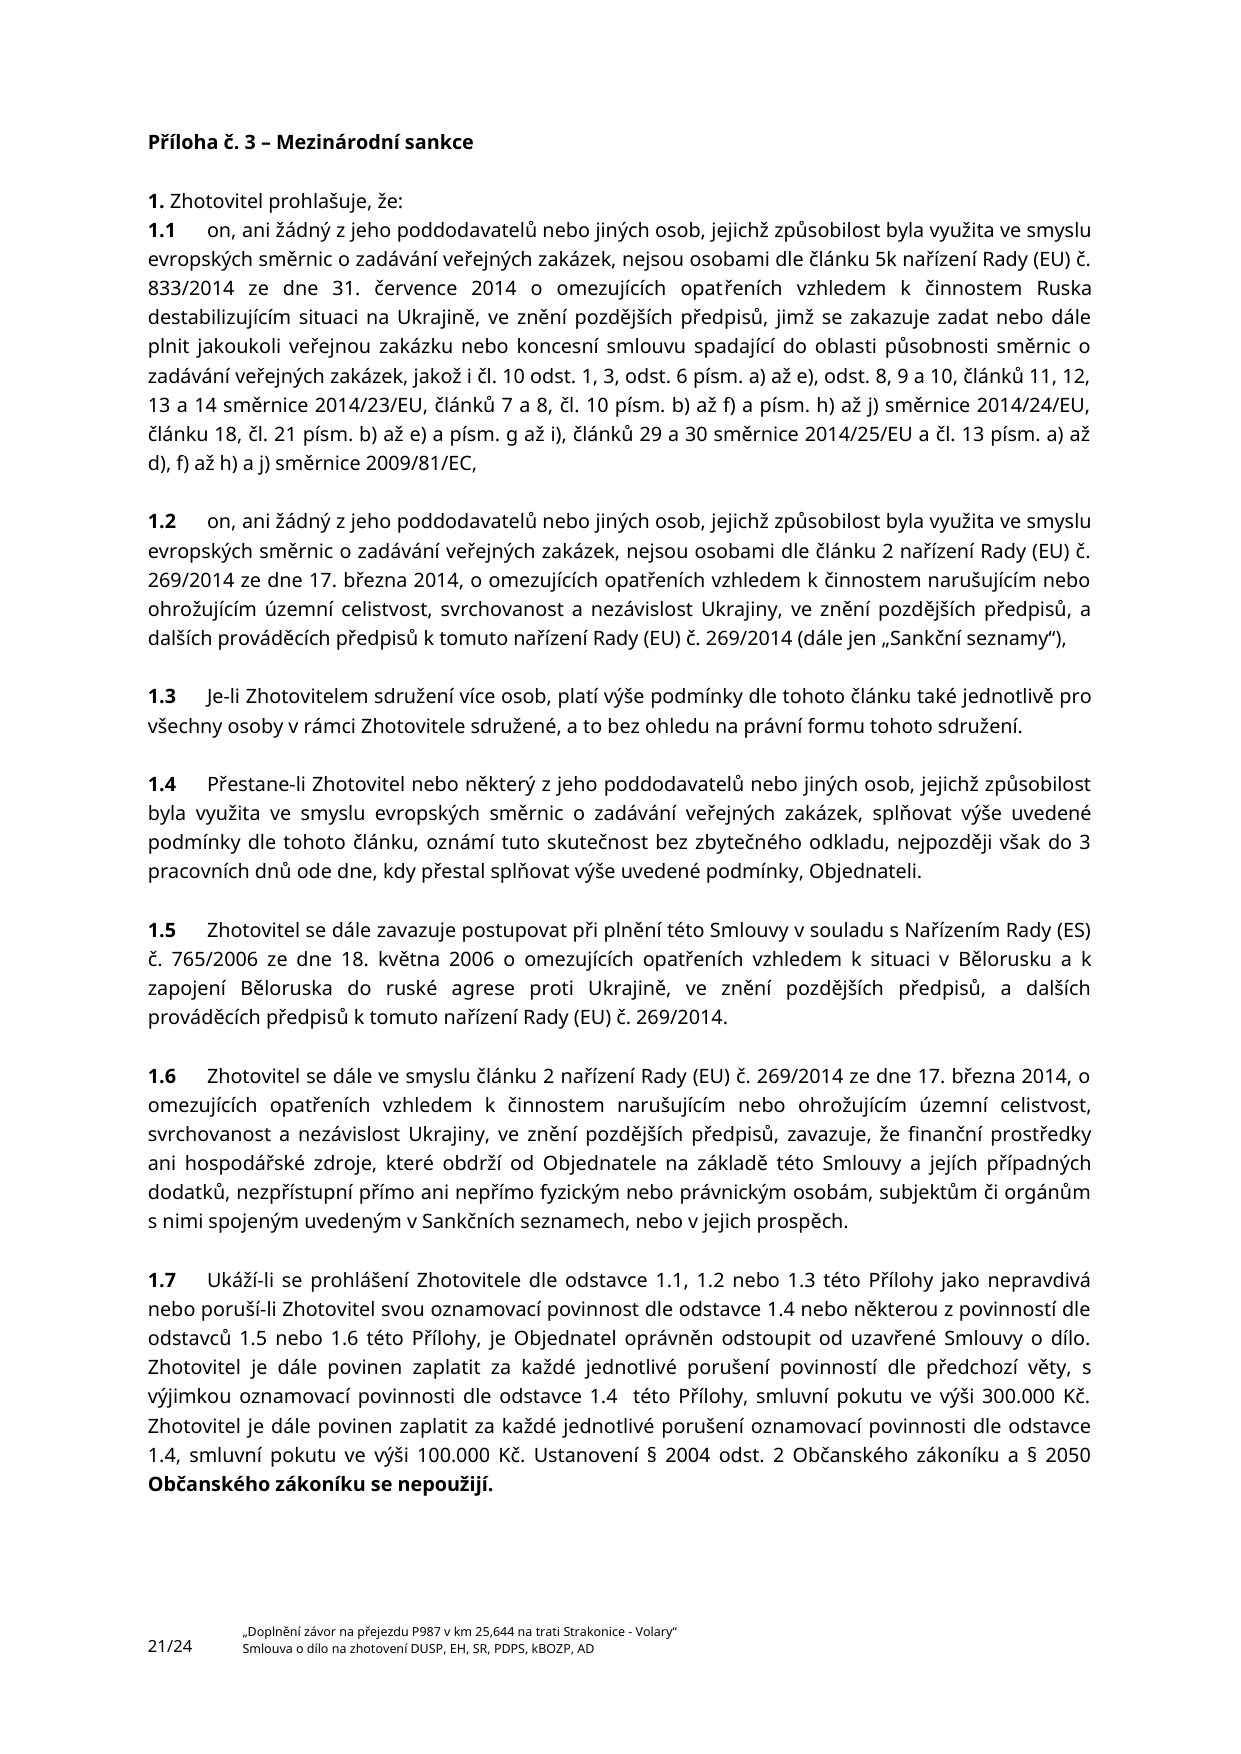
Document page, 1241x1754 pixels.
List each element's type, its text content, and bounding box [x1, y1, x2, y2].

text 1.3 Je-li Zhotovitelem sdružení více osob, platí výše podmínky dle tohoto článku také jednotlivě pro všechny osoby v rámci Zhotovitele sdružené, a to bez ohledu na právní formu tohoto sdružení. [148, 681, 1092, 739]
text 1.7 Ukáží-li se prohlášení Zhotovitele dle odstavce 1.1, 1.2 nebo 1.3 této Přílohy jako nepravdivá nebo poruší-li Zhotovitel svou oznamovací povinnost dle odstavce 1.4 nebo některou z povinností dle odstavců 1.5 nebo 1.6 této Přílohy, je Objednatel oprávněn odstoupit od uzavřené Smlouvy o dílo. Zhotovitel je dále povinen zaplatit za každé jednotlivé porušení povinností dle předchozí věty, s výjimkou oznamovací povinnosti dle odstavce 1.4 této Přílohy, smluvní pokutu ve výši 300.000 Kč. Zhotovitel je dále povinen zaplatit za každé jednotlivé porušení oznamovací povinnosti dle odstavce 1.4, smluvní pokutu ve výši 100.000 Kč. Ustanovení § 2004 odst. 2 Občanského zákoníku a § 2050 Občanského zákoníku se nepoužijí. [148, 1264, 1092, 1497]
text 1. Zhotovitel prohlašuje, že: [148, 185, 1092, 214]
text 1.1 on, ani žádný z jeho poddodavatelů nebo jiných osob, jejichž způsobilost byla využita ve smyslu evropských směrnic o zadávání veřejných zakázek, nejsou osobami dle článku 5k nařízení Rady (EU) č. 833/2014 ze dne 31. července 2014 o omezujících opatřeních vzhledem k činnostem Ruska destabilizujícím situaci na Ukrajině, ve znění pozdějších předpisů, jimž se zakazuje zadat nebo dále plnit jakoukoli veřejnou zakázku nebo koncesní smlouvu spadající do oblasti působnosti směrnic o zadávání veřejných zakázek, jakož i čl. 10 odst. 1, 3, odst. 6 písm. a) až e), odst. 8, 9 a 10, článků 11, 12, 13 a 14 směrnice 2014/23/EU, článků 7 a 8, čl. 10 písm. b) až f) a písm. h) až j) směrnice 2014/24/EU, článku 18, čl. 21 písm. b) až e) a písm. g až i), článků 29 a 30 směrnice 2014/25/EU a čl. 13 písm. a) až d), f) až h) a j) směrnice 2009/81/EC, [148, 214, 1092, 476]
text 1.4 Přestane-li Zhotovitel nebo některý z jeho poddodavatelů nebo jiných osob, jejichž způsobilost byla využita ve smyslu evropských směrnic o zadávání veřejných zakázek, splňovat výše uvedené podmínky dle tohoto článku, oznámí tuto skutečnost bez zbytečného odkladu, nejpozději však do 3 pracovních dnů ode dne, kdy přestal splňovat výše uvedené podmínky, Objednateli. [148, 768, 1092, 885]
text 1.5 Zhotovitel se dále zavazuje postupovat při plnění této Smlouvy v souladu s Nařízením Rady (ES) č. 765/2006 ze dne 18. května 2006 o omezujících opatřeních vzhledem k situaci v Bělorusku a k zapojení Běloruska do ruské agrese proti Ukrajině, ve znění pozdějších předpisů, a dalších prováděcích předpisů k tomuto nařízení Rady (EU) č. 269/2014. [148, 914, 1092, 1031]
text Příloha č. 3 – Mezinárodní sankce [148, 126, 1092, 156]
text 1.6 Zhotovitel se dále ve smyslu článku 2 nařízení Rady (EU) č. 269/2014 ze dne 17. března 2014, o omezujících opatřeních vzhledem k činnostem narušujícím nebo ohrožujícím územní celistvost, svrchovanost a nezávislost Ukrajiny, ve znění pozdějších předpisů, zavazuje, že finanční prostředky ani hospodářské zdroje, které obdrží od Objednatele na základě této Smlouvy a jejích případných dodatků, nezpřístupní přímo ani nepřímo fyzickým nebo právnickým osobám, subjektům či orgánům s nimi spojeným uvedeným v Sankčních seznamech, nebo v jejich prospěch. [148, 1060, 1092, 1235]
text 1.2 on, ani žádný z jeho poddodavatelů nebo jiných osob, jejichž způsobilost byla využita ve smyslu evropských směrnic o zadávání veřejných zakázek, nejsou osobami dle článku 2 nařízení Rady (EU) č. 269/2014 ze dne 17. března 2014, o omezujících opatřeních vzhledem k činnostem narušujícím nebo ohrožujícím územní celistvost, svrchovanost a nezávislost Ukrajiny, ve znění pozdějších předpisů, a dalších prováděcích předpisů k tomuto nařízení Rady (EU) č. 269/2014 (dále jen „Sankční seznamy“), [148, 506, 1092, 651]
